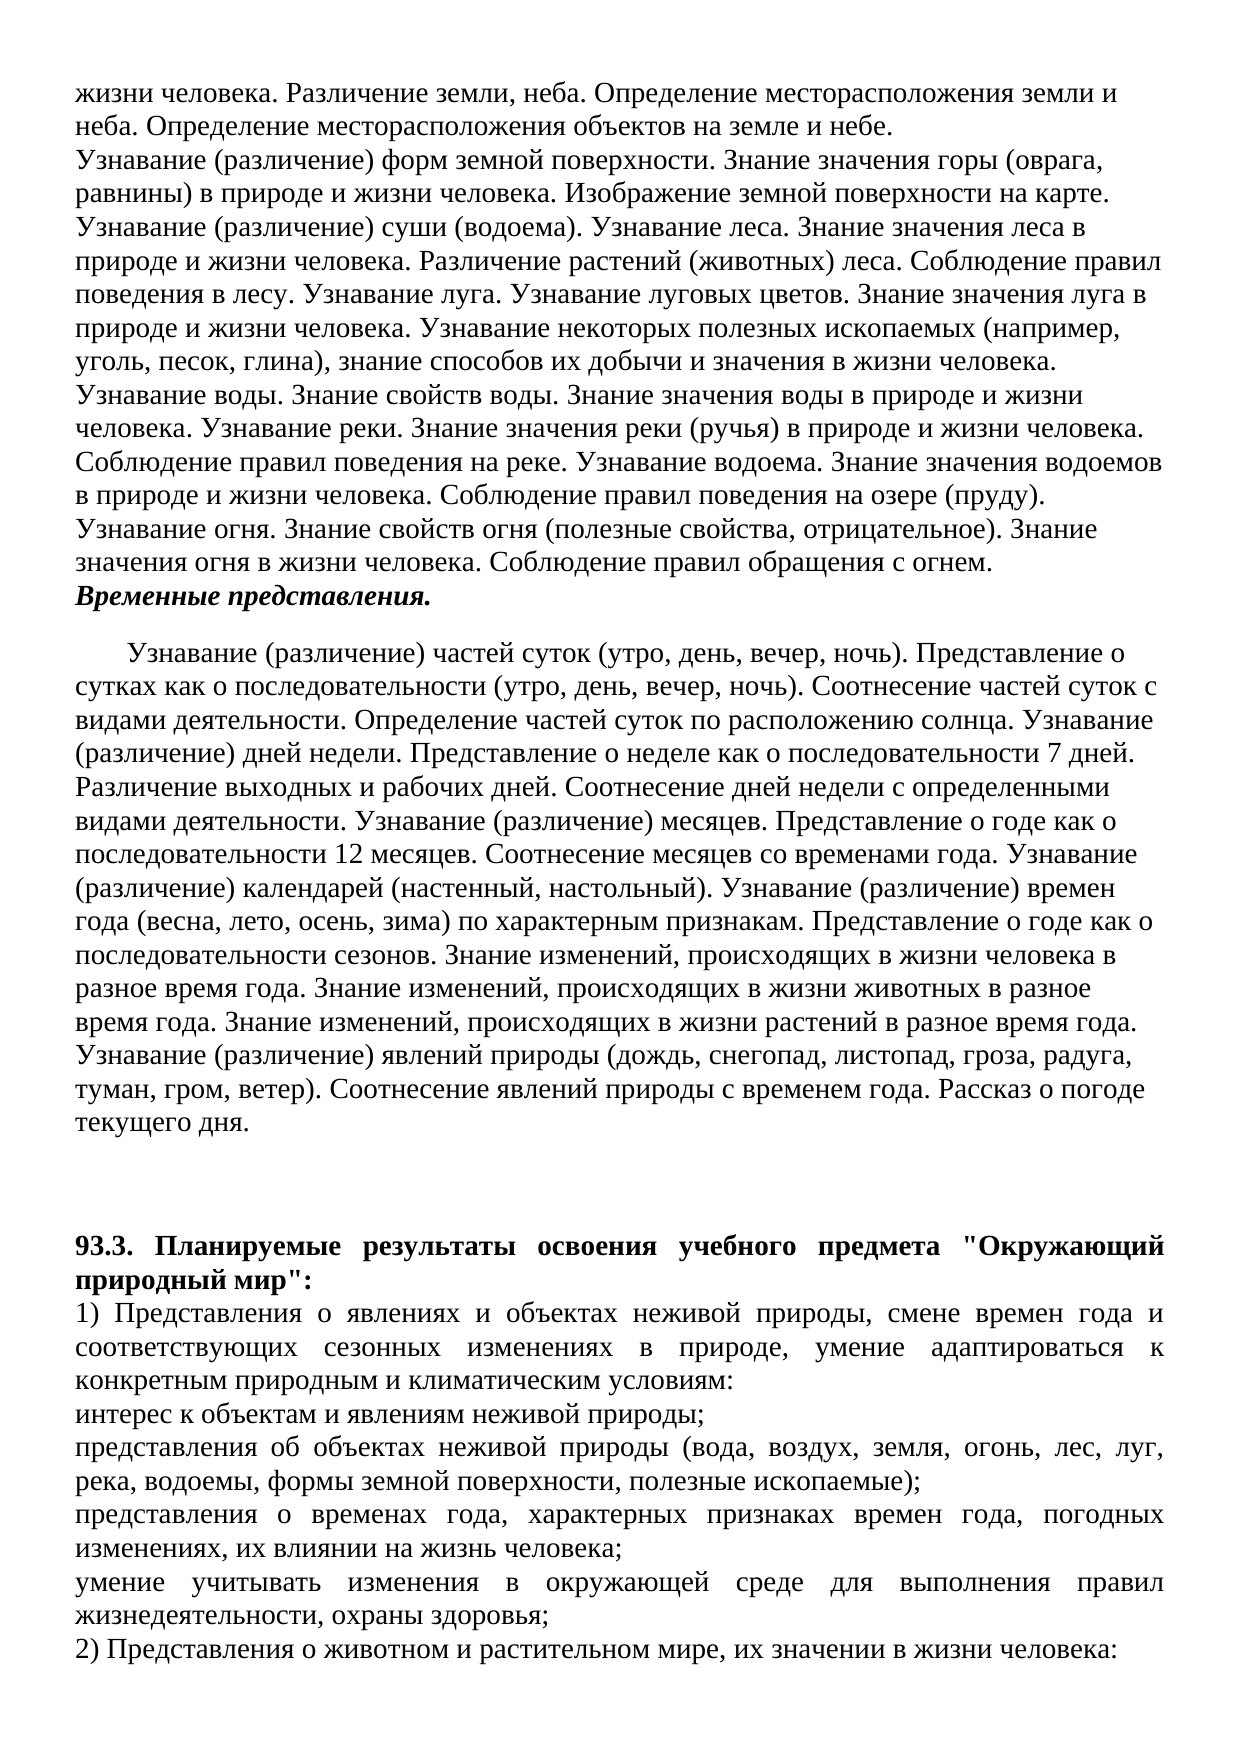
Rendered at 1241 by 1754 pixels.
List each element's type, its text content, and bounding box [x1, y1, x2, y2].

text Узнавание (различение) форм земной поверхности. Знание значения горы (оврага, равнины) в природе и жизни человека. Изображение земной поверхности на карте. Узнавание (различение) суши (водоема). Узнавание леса. Знание значения леса в природе и жизни человека. Различение растений (животных) леса. Соблюдение правил поведения в лесу. Узнавание луга. Узнавание луговых цветов. Знание значения луга в природе и жизни человека. Узнавание некоторых полезных ископаемых (например, уголь, песок, глина), знание способов их добычи и значения в жизни человека. Узнавание воды. Знание свойств воды. Знание значения воды в природе и жизни человека. Узнавание реки. Знание значения реки (ручья) в природе и жизни человека. Соблюдение правил поведения на реке. Узнавание водоема. Знание значения водоемов в природе и жизни человека. Соблюдение правил поведения на озере (пруду). Узнавание огня. Знание свойств огня (полезные свойства, отрицательное). Знание значения огня в жизни человека. Соблюдение правил обращения с огнем. [75, 142, 1165, 578]
text умение учитывать изменения в окружающей среде для выполнения правил жизнедеятельности, охраны здоровья; [75, 1564, 1165, 1631]
text представления о временах года, характерных признаках времен года, погодных изменениях, их влиянии на жизнь человека; [75, 1497, 1165, 1564]
text 93.3. Планируемые результаты освоения учебного предмета "Окружающий природный мир": [75, 1228, 1165, 1295]
text 2) Представления о животном и растительном мире, их значении в жизни человека: [75, 1631, 1165, 1664]
text представления об объектах неживой природы (вода, воздух, земля, огонь, лес, луг, река, водоемы, формы земной поверхности, полезные ископаемые); [75, 1429, 1165, 1497]
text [75, 75, 1165, 142]
text интерес к объектам и явлениям неживой природы; [75, 1396, 1165, 1429]
text Временные представления. [75, 578, 1165, 612]
text 1) Представления о явлениях и объектах неживой природы, смене времен года и соответствующих сезонных изменениях в природе, умение адаптироваться к конкретным природным и климатическим условиям: [75, 1295, 1165, 1396]
text Узнавание (различение) частей суток (утро, день, вечер, ночь). Представление о сутках как о последовательности (утро, день, вечер, ночь). Соотнесение частей суток с видами деятельности. Определение частей суток по расположению солнца. Узнавание (различение) дней недели. Представление о неделе как о последовательности 7 дней. Различение выходных и рабочих дней. Соотнесение дней недели с определенными видами деятельности. Узнавание (различение) месяцев. Представление о годе как о последовательности 12 месяцев. Соотнесение месяцев со временами года. Узнавание (различение) календарей (настенный, настольный). Узнавание (различение) времен года (весна, лето, осень, зима) по характерным признакам. Представление о годе как о последовательности сезонов. Знание изменений, происходящих в жизни человека в разное время года. Знание изменений, происходящих в жизни животных в разное время года. Знание изменений, происходящих в жизни растений в разное время года. Узнавание (различение) явлений природы (дождь, снегопад, листопад, гроза, радуга, туман, гром, ветер). Соотнесение явлений природы с временем года. Рассказ о погоде текущего дня. [75, 635, 1165, 1138]
